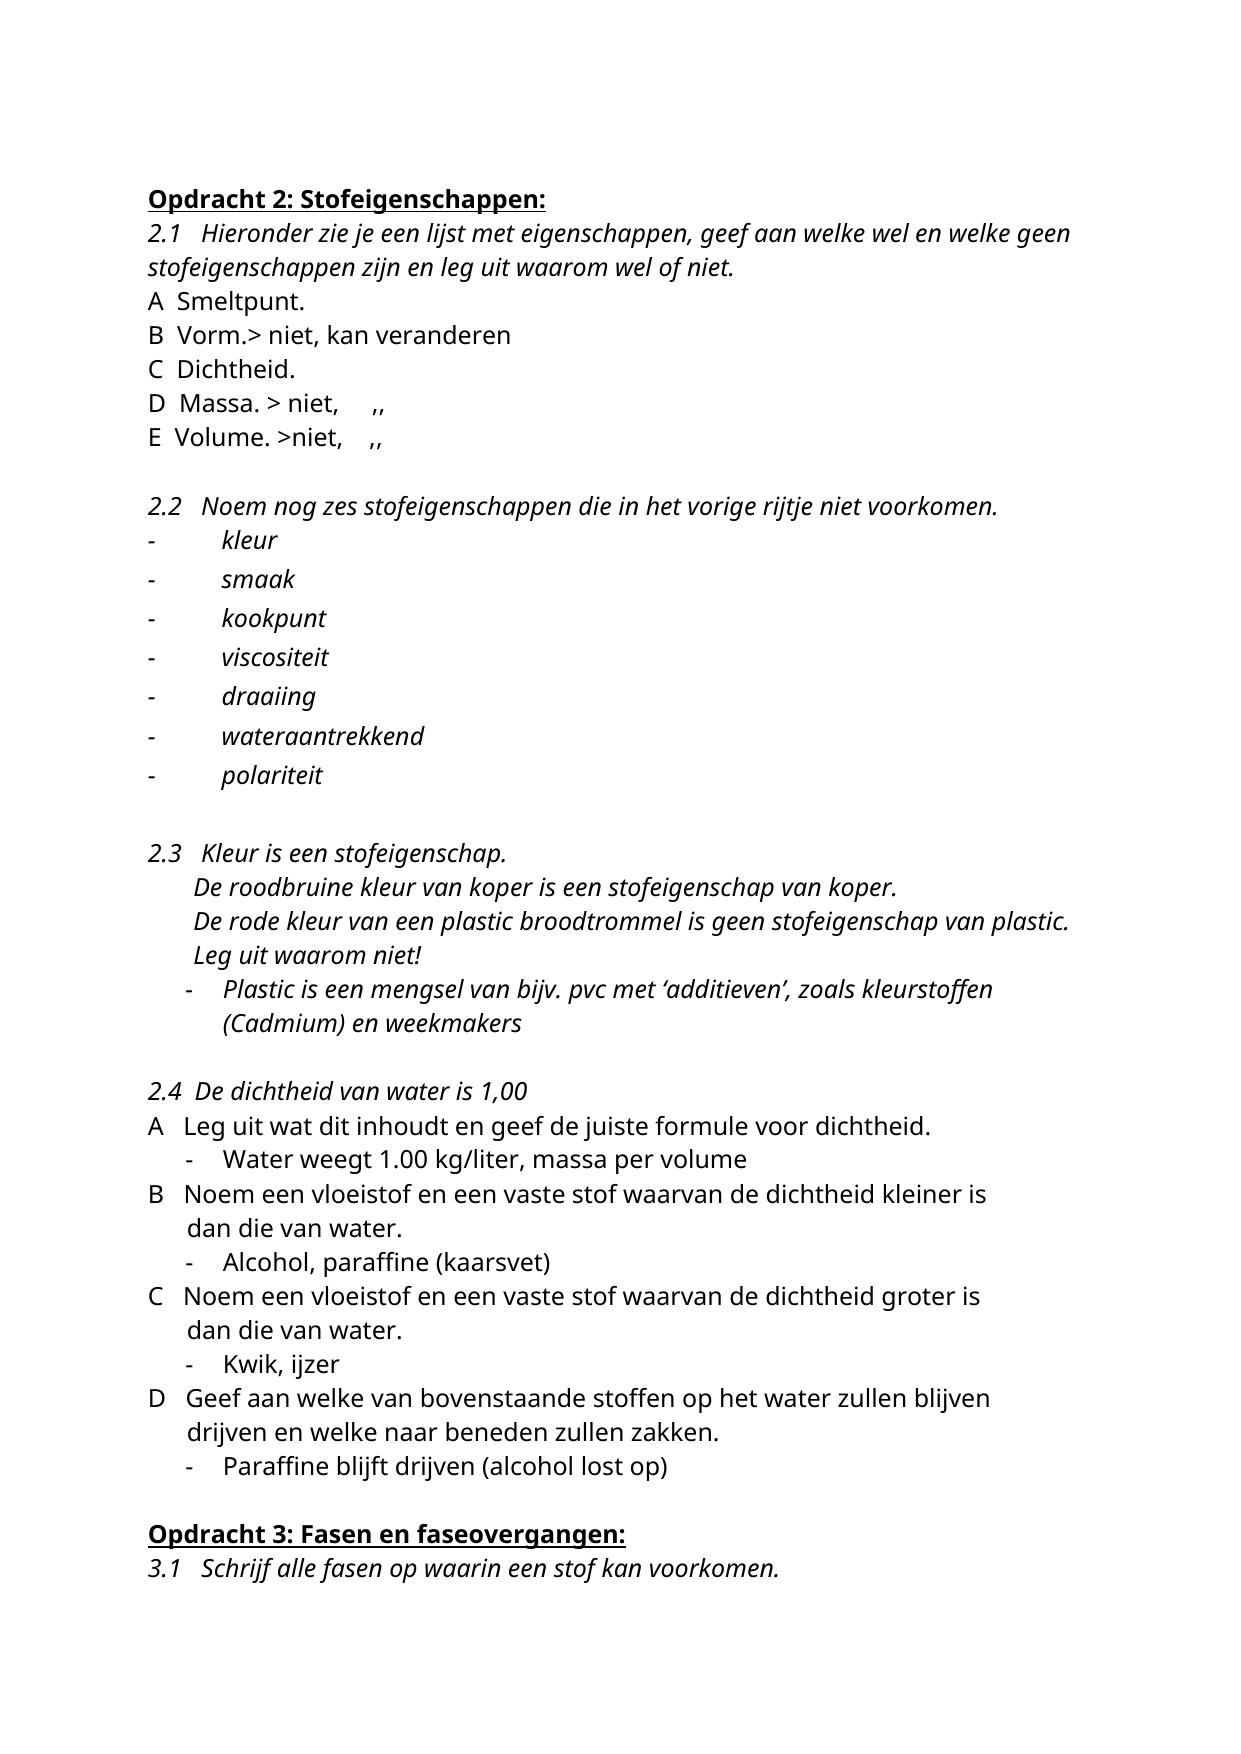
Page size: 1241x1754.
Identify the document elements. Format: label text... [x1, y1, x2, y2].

text De rode kleur van een plastic broodtrommel is geen stofeigenschap van plastic. [148, 904, 1093, 938]
text 2.3 Kleur is een stofeigenschap. [148, 836, 1093, 870]
text Opdracht 2: Stofeigenschappen: [148, 182, 1093, 216]
list Kwik, ijzer [185, 1347, 1093, 1381]
text De roodbruine kleur van koper is een stofeigenschap van koper. [148, 870, 1093, 904]
text C Dichtheid. [148, 352, 1093, 386]
text - kleur [148, 522, 1093, 556]
text D Massa. > niet, ,, [148, 386, 1093, 420]
text - viscositeit [148, 640, 1093, 674]
list Plastic is een mengsel van bijv. pvc met ‘additieven’, zoals kleurstoffen (Cadmium) en weekmakers [185, 972, 1093, 1040]
text drijven en welke naar beneden zullen zakken. [148, 1415, 1093, 1449]
text D Geef aan welke van bovenstaande stoffen op het water zullen blijven [148, 1381, 1093, 1415]
text - smaak [148, 561, 1093, 596]
text C Noem een vloeistof en een vaste stof waarvan de dichtheid groter is [148, 1278, 1093, 1312]
text - wateraantrekkend [148, 718, 1093, 752]
text dan die van water. [148, 1312, 1093, 1347]
text - polariteit [148, 757, 1093, 791]
text - kookpunt [148, 601, 1093, 635]
text Leg uit waarom niet! [148, 938, 1093, 972]
list Paraffine blijft drijven (alcohol lost op) [185, 1449, 1093, 1483]
text Opdracht 3: Fasen en faseovergangen: [148, 1517, 1093, 1551]
text 2.1 Hieronder zie je een lijst met eigenschappen, geef aan welke wel en welke geen stofeigenschappen zijn en leg uit waarom wel of niet. [148, 216, 1093, 284]
text 2.2 Noem nog zes stofeigenschappen die in het vorige rijtje niet voorkomen. [148, 488, 1093, 522]
list Water weegt 1.00 kg/liter, massa per volume [185, 1142, 1093, 1176]
text 3.1 Schrijf alle fasen op waarin een stof kan voorkomen. [148, 1551, 1093, 1585]
text B Vorm.> niet, kan veranderen [148, 318, 1093, 352]
list Alcohol, paraffine (kaarsvet) [185, 1244, 1093, 1278]
text A Leg uit wat dit inhoudt en geef de juiste formule voor dichtheid. [148, 1108, 1093, 1142]
text - draaiing [148, 679, 1093, 713]
text 2.4 De dichtheid van water is 1,00 [148, 1074, 1093, 1108]
text E Volume. >niet, ,, [148, 420, 1093, 454]
text A Smeltpunt. [148, 284, 1093, 318]
text dan die van water. [148, 1210, 1093, 1244]
text B Noem een vloeistof en een vaste stof waarvan de dichtheid kleiner is [148, 1176, 1093, 1210]
